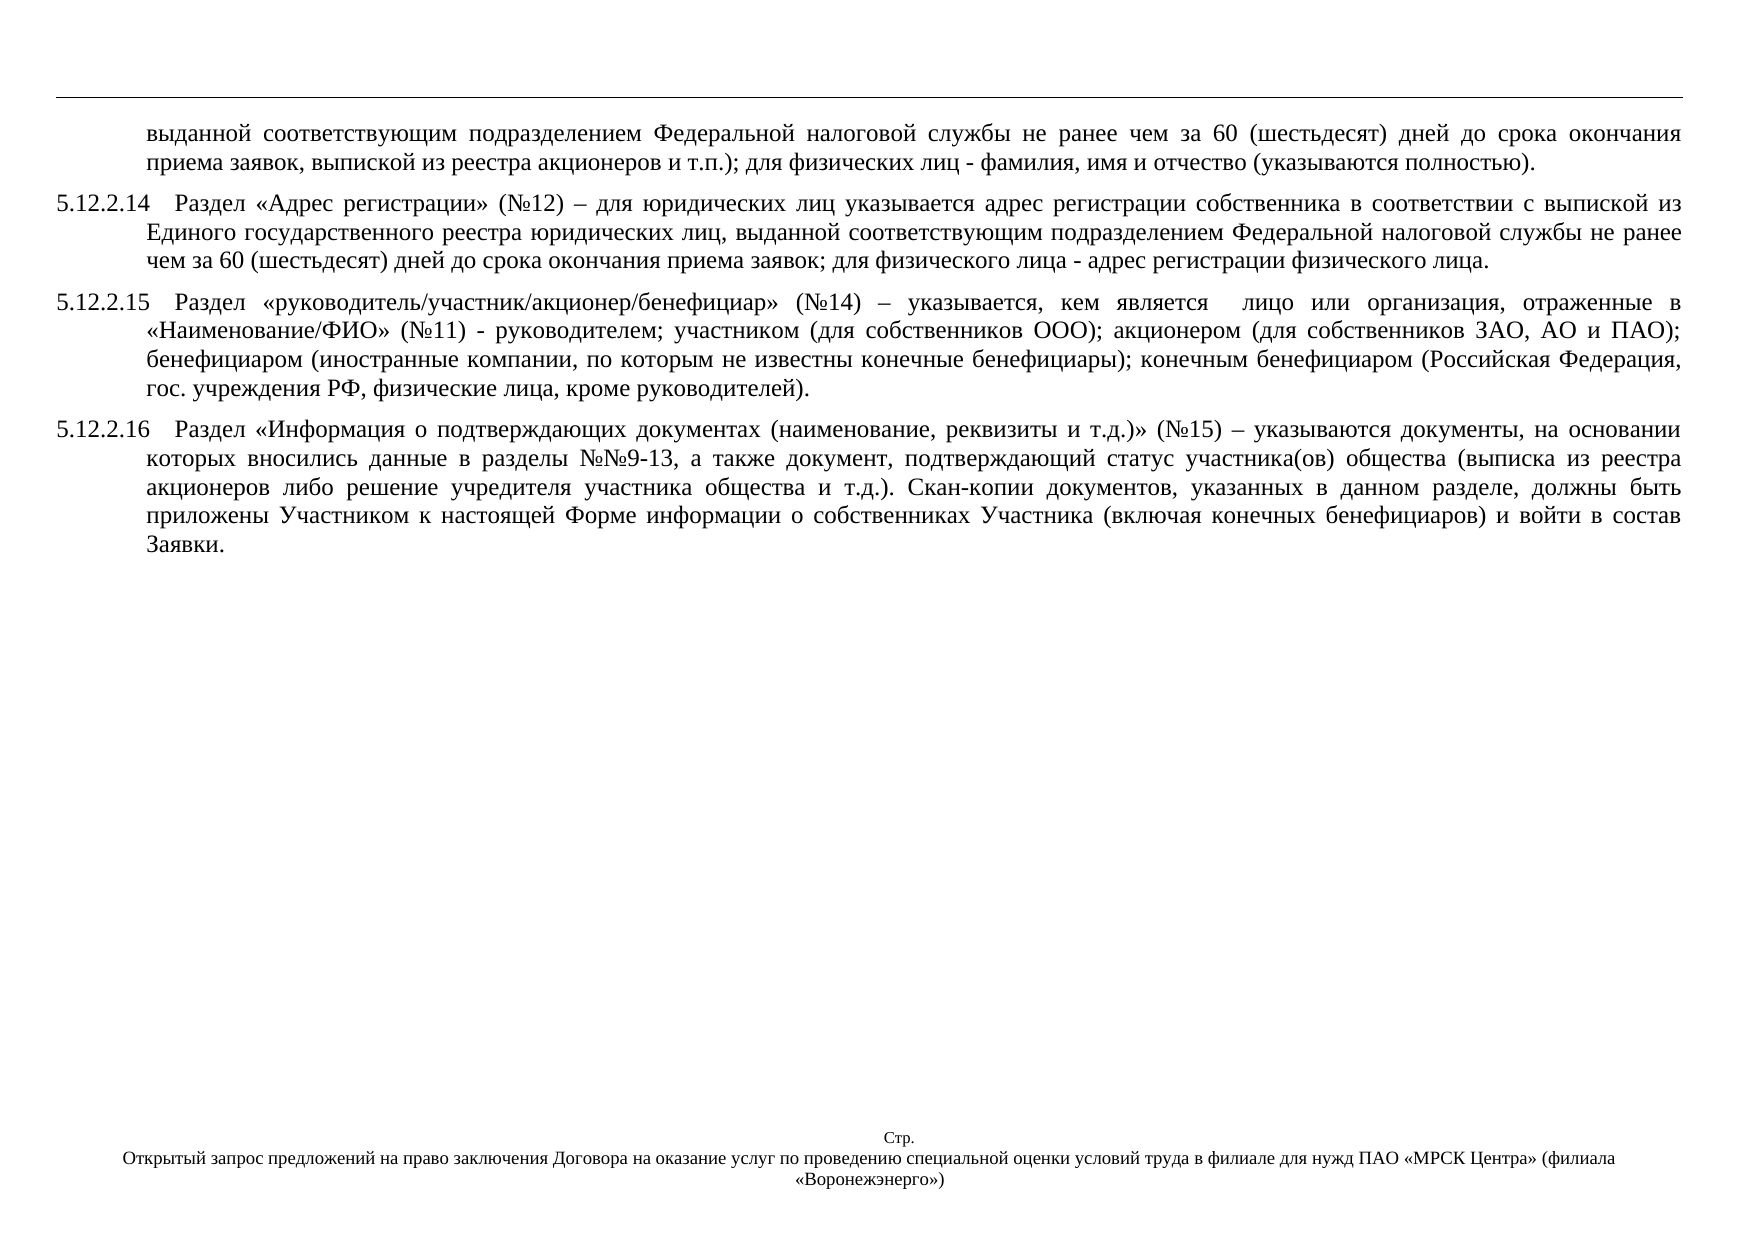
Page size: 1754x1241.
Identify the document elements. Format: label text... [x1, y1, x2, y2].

list Раздел «руководитель/участник/акционер/бенефициар» (№14) – указывается, кем является лицо или организация, отраженные в «Наименование/ФИО» (№11) - руководителем; участником (для собственников ООО); акционером (для собственников ЗАО, АО и ПАО); бенефициаром (иностранные компании, по которым не известны конечные бенефициары); конечным бенефициаром (Российская Федерация, гос. учреждения РФ, физические лица, кроме руководителей). [56, 287, 1683, 402]
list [56, 118, 1683, 176]
list Раздел «Информация о подтверждающих документах (наименование, реквизиты и т.д.)» (№15) – указываются документы, на основании которых вносились данные в разделы №№9-13, а также документ, подтверждающий статус участника(ов) общества (выписка из реестра акционеров либо решение учредителя участника общества и т.д.). Скан-копии документов, указанных в данном разделе, должны быть приложены Участником к настоящей Форме информации о собственниках Участника (включая конечных бенефициаров) и войти в состав Заявки. [56, 414, 1683, 558]
list Раздел «Адрес регистрации» (№12) – для юридических лиц указывается адрес регистрации собственника в соответствии с выпиской из Единого государственного реестра юридических лиц, выданной соответствующим подразделением Федеральной налоговой службы не ранее чем за 60 (шестьдесят) дней до срока окончания приема заявок; для физического лица - адрес регистрации физического лица. [56, 188, 1683, 274]
